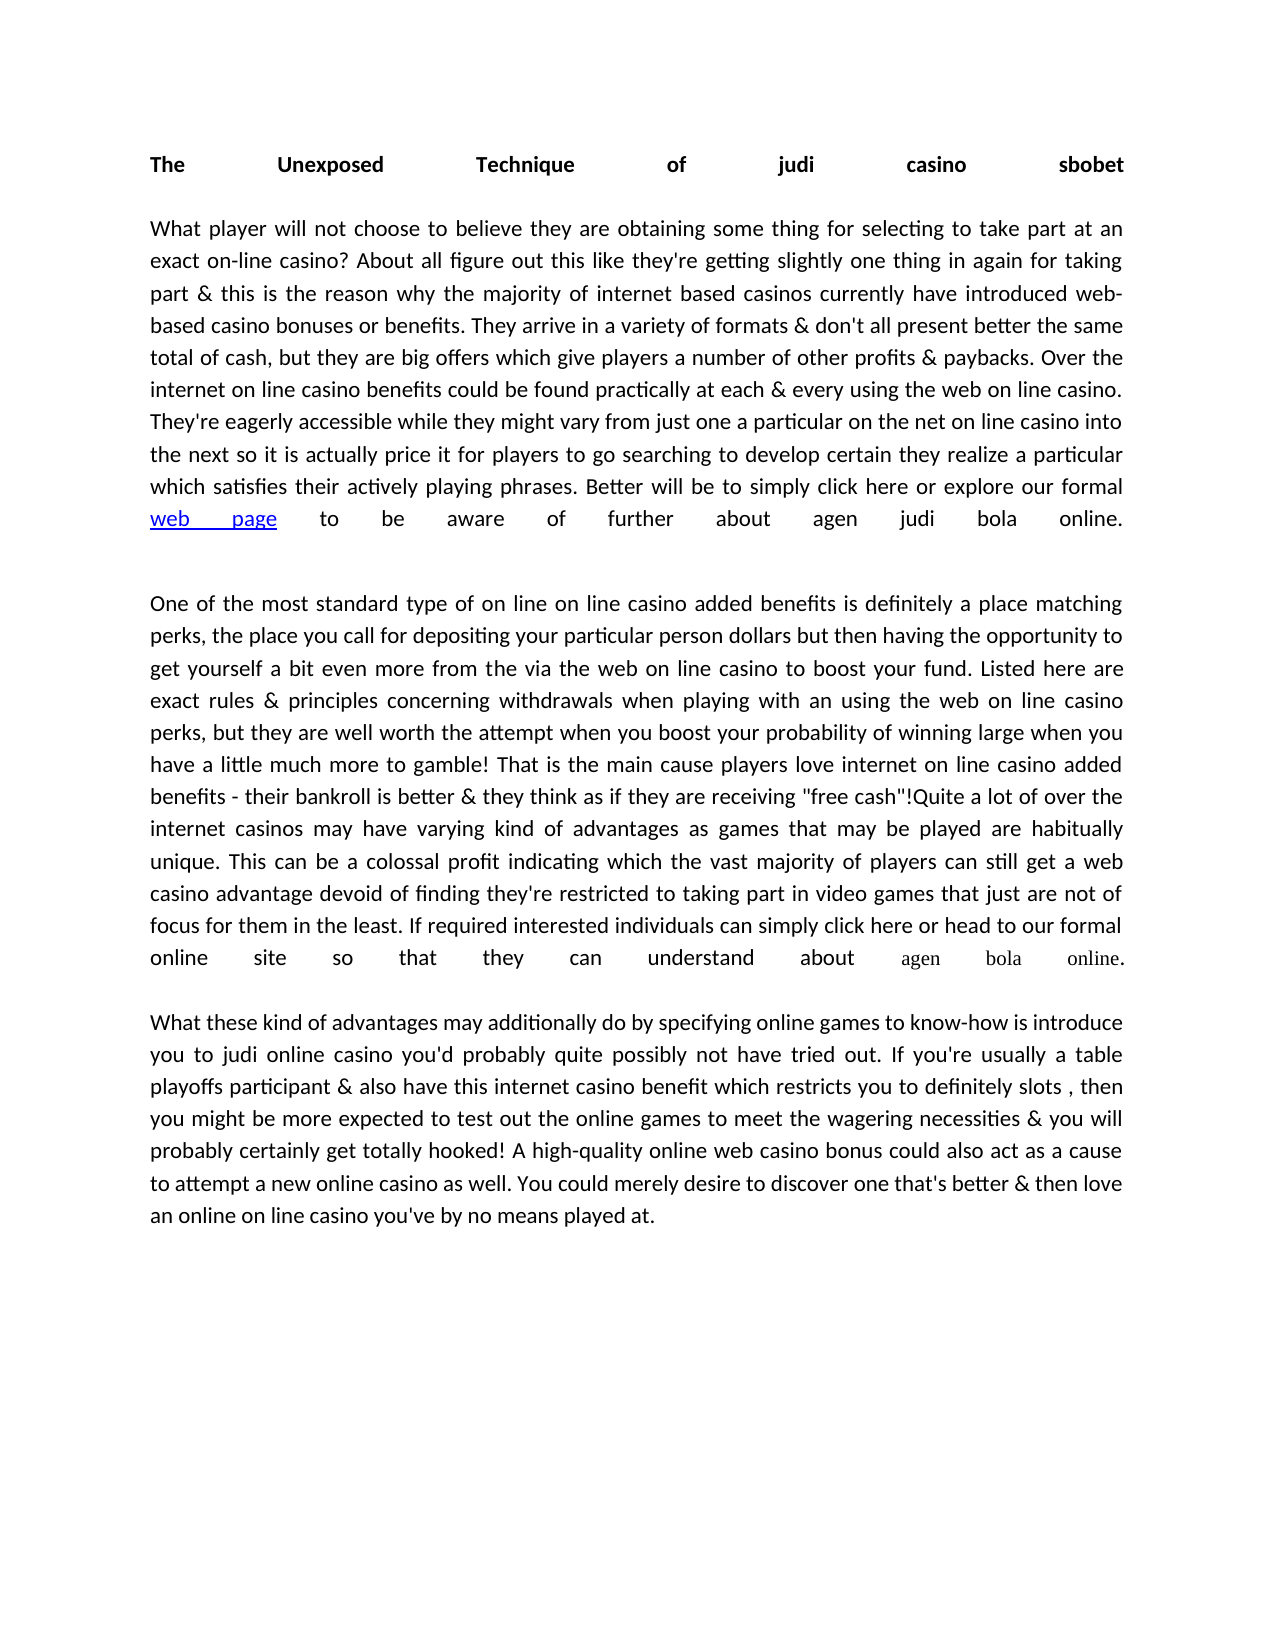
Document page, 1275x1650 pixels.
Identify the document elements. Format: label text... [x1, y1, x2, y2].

text One of the most standard type of on line on line casino added benefits is definitely a place matching perks, the place you call for depositing your particular person dollars but then having the opportunity to get yourself a bit even more from the via the web on line casino to boost your fund. Listed here are exact rules & principles concerning withdrawals when playing with an using the web on line casino perks, but they are well worth the attempt when you boost your probability of winning large when you have a little much more to gamble! That is the main cause players love internet on line casino added benefits - their bankroll is better & they think as if they are receiving "free cash"!Quite a lot of over the internet casinos may have varying kind of advantages as games that may be played are habitually unique. This can be a colossal profit indicating which the vast majority of players can still get a web casino advantage devoid of finding they're restricted to taking part in video games that just are not of focus for them in the least. If required interested individuals can simply click here or head to our formal online site so that they can understand about agen bola online. What these kind of advantages may additionally do by specifying online games to know-how is introduce you to judi online casino you'd probably quite possibly not have tried out. If you're usually a table playoffs participant & also have this internet casino benefit which restricts you to definitely slots , then you might be more expected to test out the online games to meet the wagering necessities & you will probably certainly get totally hooked! A high-quality online web casino bonus could also act as a cause to attempt a new online casino as well. You could merely desire to discover one that's better & then love an online on line casino you've by no means played at. [150, 589, 1125, 1229]
text The Unexposed Technique of judi casino sbobet What player will not choose to believe they are obtaining some thing for selecting to take part at an exact on-line casino? About all figure out this like they're getting slightly one thing in again for taking part & this is the reason why the majority of internet based casinos currently have introduced web-based casino bonuses or benefits. They arrive in a variety of formats & don't all present better the same total of cash, but they are big offers which give players a number of other profits & paybacks. Over the internet on line casino benefits could be found practically at each & every using the web on line casino. They're eagerly accessible while they might vary from just one a particular on the net on line casino into the next so it is actually price it for players to go searching to develop certain they realize a particular which satisfies their actively playing phrases. Better will be to simply click here or explore our formal web page to be aware of further about agen judi bola online. [150, 150, 1125, 564]
